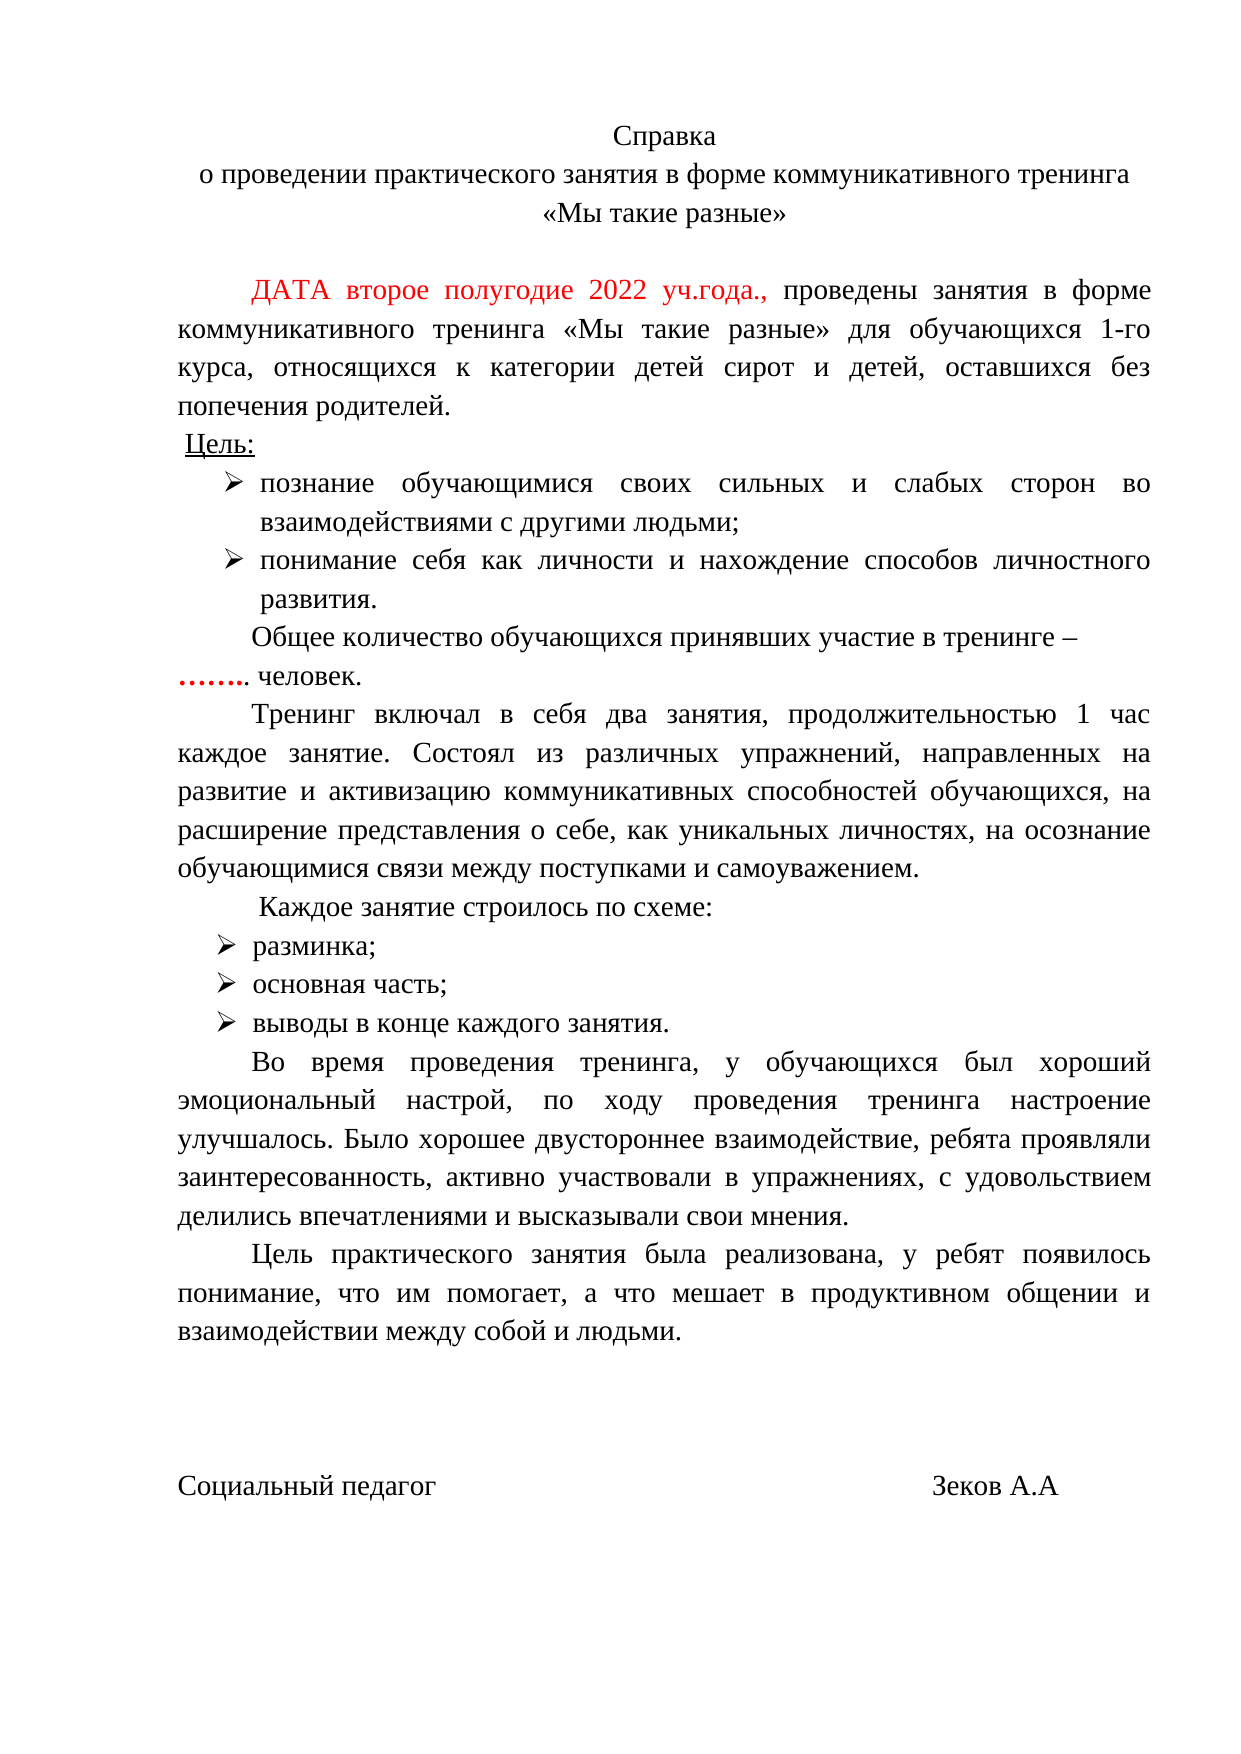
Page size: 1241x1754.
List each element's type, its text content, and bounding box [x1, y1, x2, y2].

text Во время проведения тренинга, у обучающихся был хороший эмоциональный настрой, по ходу проведения тренинга настроение улучшалось. Было хорошее двустороннее взаимодействие, ребята проявляли заинтересованность, активно участвовали в упражнениях, с удовольствием делились впечатлениями и высказывали свои мнения. [177, 1044, 1152, 1231]
text ДАТА второе полугодие 2022 уч.года., проведены занятия в форме коммуникативного тренинга «Мы такие разные» для обучающихся 1-го курса, относящихся к категории детей сирот и детей, оставшихся без попечения родителей. [177, 272, 1152, 421]
list выводы в конце каждого занятия. [215, 1005, 1152, 1039]
list основная часть; [215, 966, 1152, 1000]
text Социальный педагог Зеков А.А [177, 1468, 1152, 1501]
text Каждое занятие строилось по схеме: [177, 889, 1152, 923]
list разминка; [215, 928, 1152, 961]
text Цель практического занятия была реализована, у ребят появилось понимание, что им помогает, а что мешает в продуктивном общении и взаимодействии между собой и людьми. [177, 1236, 1152, 1347]
text о проведении практического занятия в форме коммуникативного тренинга «Мы такие разные» [177, 157, 1152, 229]
list понимание себя как личности и нахождение способов личностного развития. [222, 542, 1152, 614]
text Общее количество обучающихся принявших участие в тренинге – …….. человек. [177, 619, 1152, 691]
list познание обучающимися своих сильных и слабых сторон во взаимодействиями с другими людьми; [222, 465, 1152, 537]
text Тренинг включал в себя два занятия, продолжительностью 1 час каждое занятие. Состоял из различных упражнений, направленных на развитие и активизацию коммуникативных способностей обучающихся, на расширение представления о себе, как уникальных личностях, на осознание обучающимися связи между поступками и самоуважением. [177, 696, 1152, 884]
text Цель: [177, 426, 1152, 460]
text Справка [177, 118, 1152, 152]
